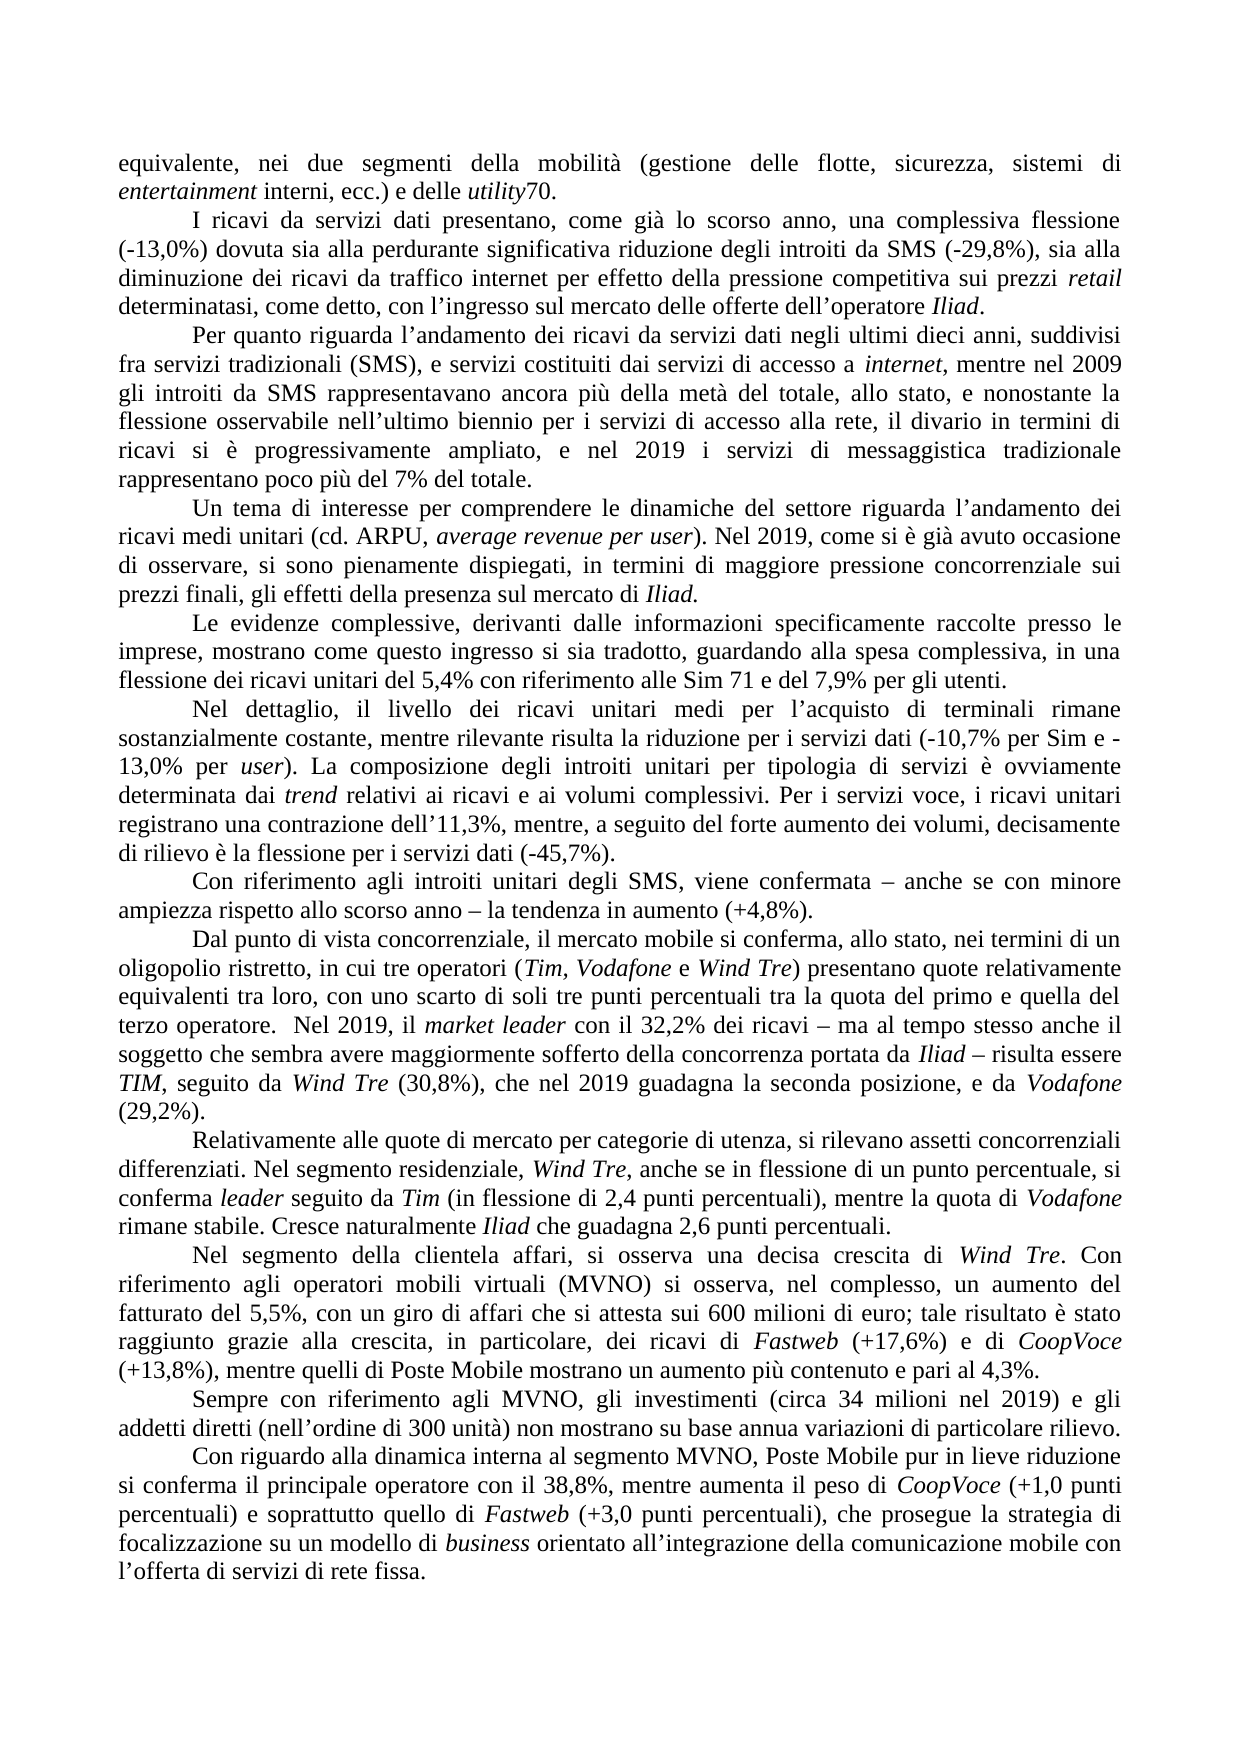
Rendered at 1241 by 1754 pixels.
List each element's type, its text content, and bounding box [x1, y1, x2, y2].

text Dal punto di vista concorrenziale, il mercato mobile si conferma, allo stato, nei termini di un oligopolio ristretto, in cui tre operatori (Tim, Vodafone e Wind Tre) presentano quote relativamente equivalenti tra loro, con uno scarto di soli tre punti percentuali tra la quota del primo e quella del terzo operatore. Nel 2019, il market leader con il 32,2% dei ricavi – ma al tempo stesso anche il soggetto che sembra avere maggiormente sofferto della concorrenza portata da Iliad – risulta essere TIM, seguito da Wind Tre (30,8%), che nel 2019 guadagna la seconda posizione, e da Vodafone (29,2%). [118, 924, 1122, 1125]
text Con riguardo alla dinamica interna al segmento MVNO, Poste Mobile pur in lieve riduzione si conferma il principale operatore con il 38,8%, mentre aumenta il peso di CoopVoce (+1,0 punti percentuali) e soprattutto quello di Fastweb (+3,0 punti percentuali), che prosegue la strategia di focalizzazione su un modello di business orientato all’integrazione della comunicazione mobile con l’offerta di servizi di rete fissa. [118, 1441, 1122, 1585]
text Le evidenze complessive, derivanti dalle informazioni specificamente raccolte presso le imprese, mostrano come questo ingresso si sia tradotto, guardando alla spesa complessiva, in una flessione dei ricavi unitari del 5,4% con riferimento alle Sim 71 e del 7,9% per gli utenti. [118, 608, 1122, 694]
text Nel dettaglio, il livello dei ricavi unitari medi per l’acquisto di terminali rimane sostanzialmente costante, mentre rilevante risulta la riduzione per i servizi dati (-10,7% per Sim e -13,0% per user). La composizione degli introiti unitari per tipologia di servizi è ovviamente determinata dai trend relativi ai ricavi e ai volumi complessivi. Per i servizi voce, i ricavi unitari registrano una contrazione dell’11,3%, mentre, a seguito del forte aumento dei volumi, decisamente di rilievo è la flessione per i servizi dati (-45,7%). [118, 694, 1122, 866]
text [118, 148, 1122, 205]
text Relativamente alle quote di mercato per categorie di utenza, si rilevano assetti concorrenziali differenziati. Nel segmento residenziale, Wind Tre, anche se in flessione di un punto percentuale, si conferma leader seguito da Tim (in flessione di 2,4 punti percentuali), mentre la quota di Vodafone rimane stabile. Cresce naturalmente Iliad che guadagna 2,6 punti percentuali. [118, 1125, 1122, 1240]
text Per quanto riguarda l’andamento dei ricavi da servizi dati negli ultimi dieci anni, suddivisi fra servizi tradizionali (SMS), e servizi costituiti dai servizi di accesso a internet, mentre nel 2009 gli introiti da SMS rappresentavano ancora più della metà del totale, allo stato, e nonostante la flessione osservabile nell’ultimo biennio per i servizi di accesso alla rete, il divario in termini di ricavi si è progressivamente ampliato, e nel 2019 i servizi di messaggistica tradizionale rappresentano poco più del 7% del totale. [118, 320, 1122, 493]
text Sempre con riferimento agli MVNO, gli investimenti (circa 34 milioni nel 2019) e gli addetti diretti (nell’ordine di 300 unità) non mostrano su base annua variazioni di particolare rilievo. [118, 1384, 1122, 1441]
text I ricavi da servizi dati presentano, come già lo scorso anno, una complessiva flessione (-13,0%) dovuta sia alla perdurante significativa riduzione degli introiti da SMS (-29,8%), sia alla diminuzione dei ricavi da traffico internet per effetto della pressione competitiva sui prezzi retail determinatasi, come detto, con l’ingresso sul mercato delle offerte dell’operatore Iliad. [118, 205, 1122, 320]
text Con riferimento agli introiti unitari degli SMS, viene confermata – anche se con minore ampiezza rispetto allo scorso anno – la tendenza in aumento (+4,8%). [118, 866, 1122, 924]
text Un tema di interesse per comprendere le dinamiche del settore riguarda l’andamento dei ricavi medi unitari (cd. ARPU, average revenue per user). Nel 2019, come si è già avuto occasione di osservare, si sono pienamente dispiegati, in termini di maggiore pressione concorrenziale sui prezzi finali, gli effetti della presenza sul mercato di Iliad. [118, 493, 1122, 608]
text Nel segmento della clientela affari, si osserva una decisa crescita di Wind Tre. Con riferimento agli operatori mobili virtuali (MVNO) si osserva, nel complesso, un aumento del fatturato del 5,5%, con un giro di affari che si attesta sui 600 milioni di euro; tale risultato è stato raggiunto grazie alla crescita, in particolare, dei ricavi di Fastweb (+17,6%) e di CoopVoce (+13,8%), mentre quelli di Poste Mobile mostrano un aumento più contenuto e pari al 4,3%. [118, 1240, 1122, 1384]
